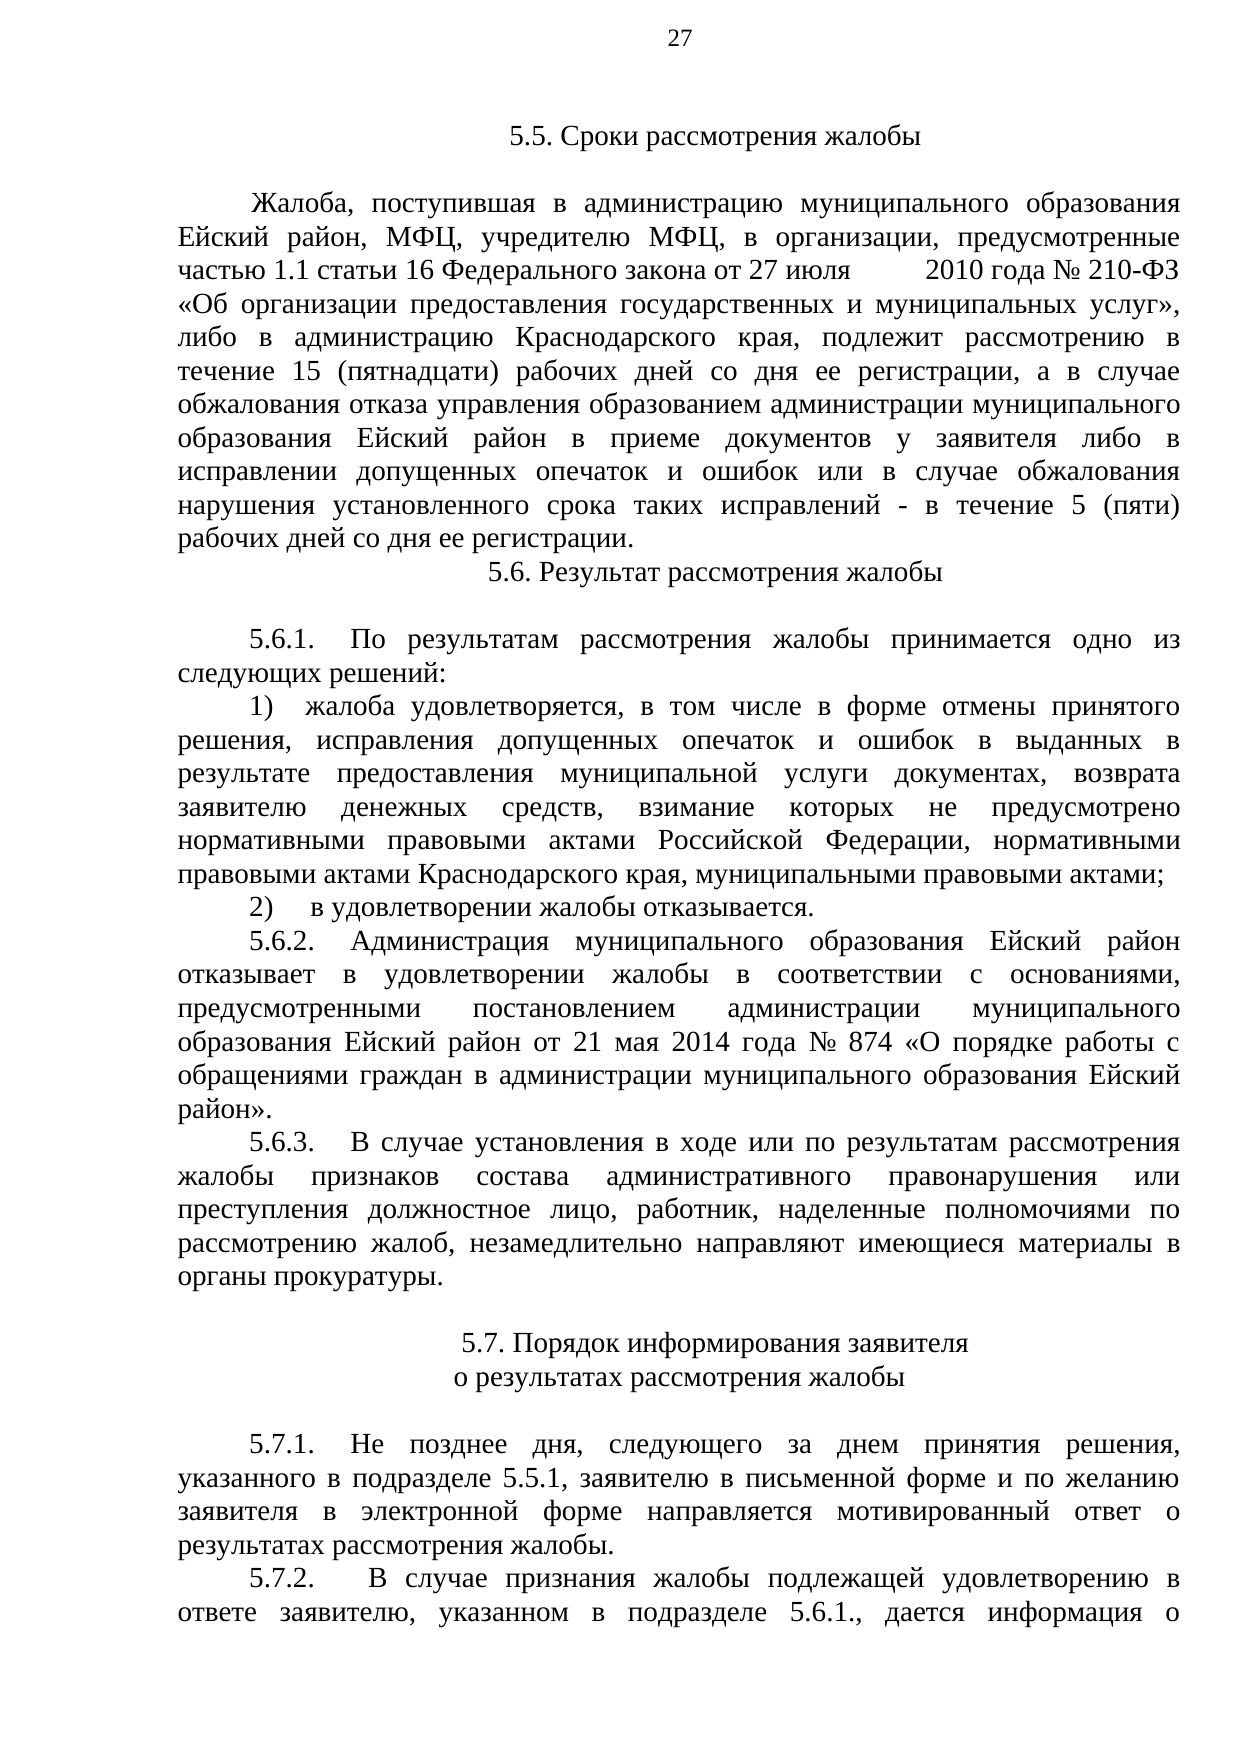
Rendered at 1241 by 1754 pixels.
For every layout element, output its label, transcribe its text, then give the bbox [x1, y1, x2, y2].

text 5.7. Порядок информирования заявителя о результатах рассмотрения жалобы [177, 1326, 1181, 1393]
list Не позднее дня, следующего за днем принятия решения, указанного в подразделе 5.5.1, заявителю в письменной форме и по желанию заявителя в электронной форме направляется мотивированный ответ о результатах рассмотрения жалобы. [177, 1426, 1181, 1560]
list Администрация муниципального образования Ейский район отказывает в удовлетворении жалобы в соответствии с основаниями, предусмотренными постановлением администрации муниципального образования Ейский район от 21 мая 2014 года № 874 «О порядке работы с обращениями граждан в администрации муниципального образования Ейский район». [177, 923, 1181, 1124]
text 5.5. Сроки рассмотрения жалобы [177, 118, 1181, 152]
list В случае установления в ходе или по результатам рассмотрения жалобы признаков состава административного правонарушения или преступления должностное лицо, работник, наделенные полномочиями по рассмотрению жалоб, незамедлительно направляют имеющиеся материалы в органы прокуратуры. [177, 1124, 1181, 1292]
text Жалоба, поступившая в администрацию муниципального образования Ейский район, МФЦ, учредителю МФЦ, в организации, предусмотренные частью 1.1 статьи 16 Федерального закона от 27 июля 2010 года № 210-ФЗ «Об организации предоставления государственных и муниципальных услуг», либо в администрацию Краснодарского края, подлежит рассмотрению в течение 15 (пятнадцати) рабочих дней со дня ее регистрации, а в случае обжалования отказа управления образованием администрации муниципального образования Ейский район в приеме документов у заявителя либо в исправлении допущенных опечаток и ошибок или в случае обжалования нарушения установленного срока таких исправлений - в течение 5 (пяти) рабочих дней со дня ее регистрации. [177, 185, 1181, 554]
list жалоба удовлетворяется, в том числе в форме отмены принятого решения, исправления допущенных опечаток и ошибок в выданных в результате предоставления муниципальной услуги документах, возврата заявителю денежных средств, взимание которых не предусмотрено нормативными правовыми актами Российской Федерации, нормативными правовыми актами Краснодарского края, муниципальными правовыми актами; [177, 688, 1181, 889]
text 5.6. Результат рассмотрения жалобы [177, 554, 1181, 588]
list в удовлетворении жалобы отказывается. [177, 889, 1181, 923]
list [177, 1560, 1181, 1627]
list По результатам рассмотрения жалобы принимается одно из следующих решений: [177, 621, 1181, 688]
